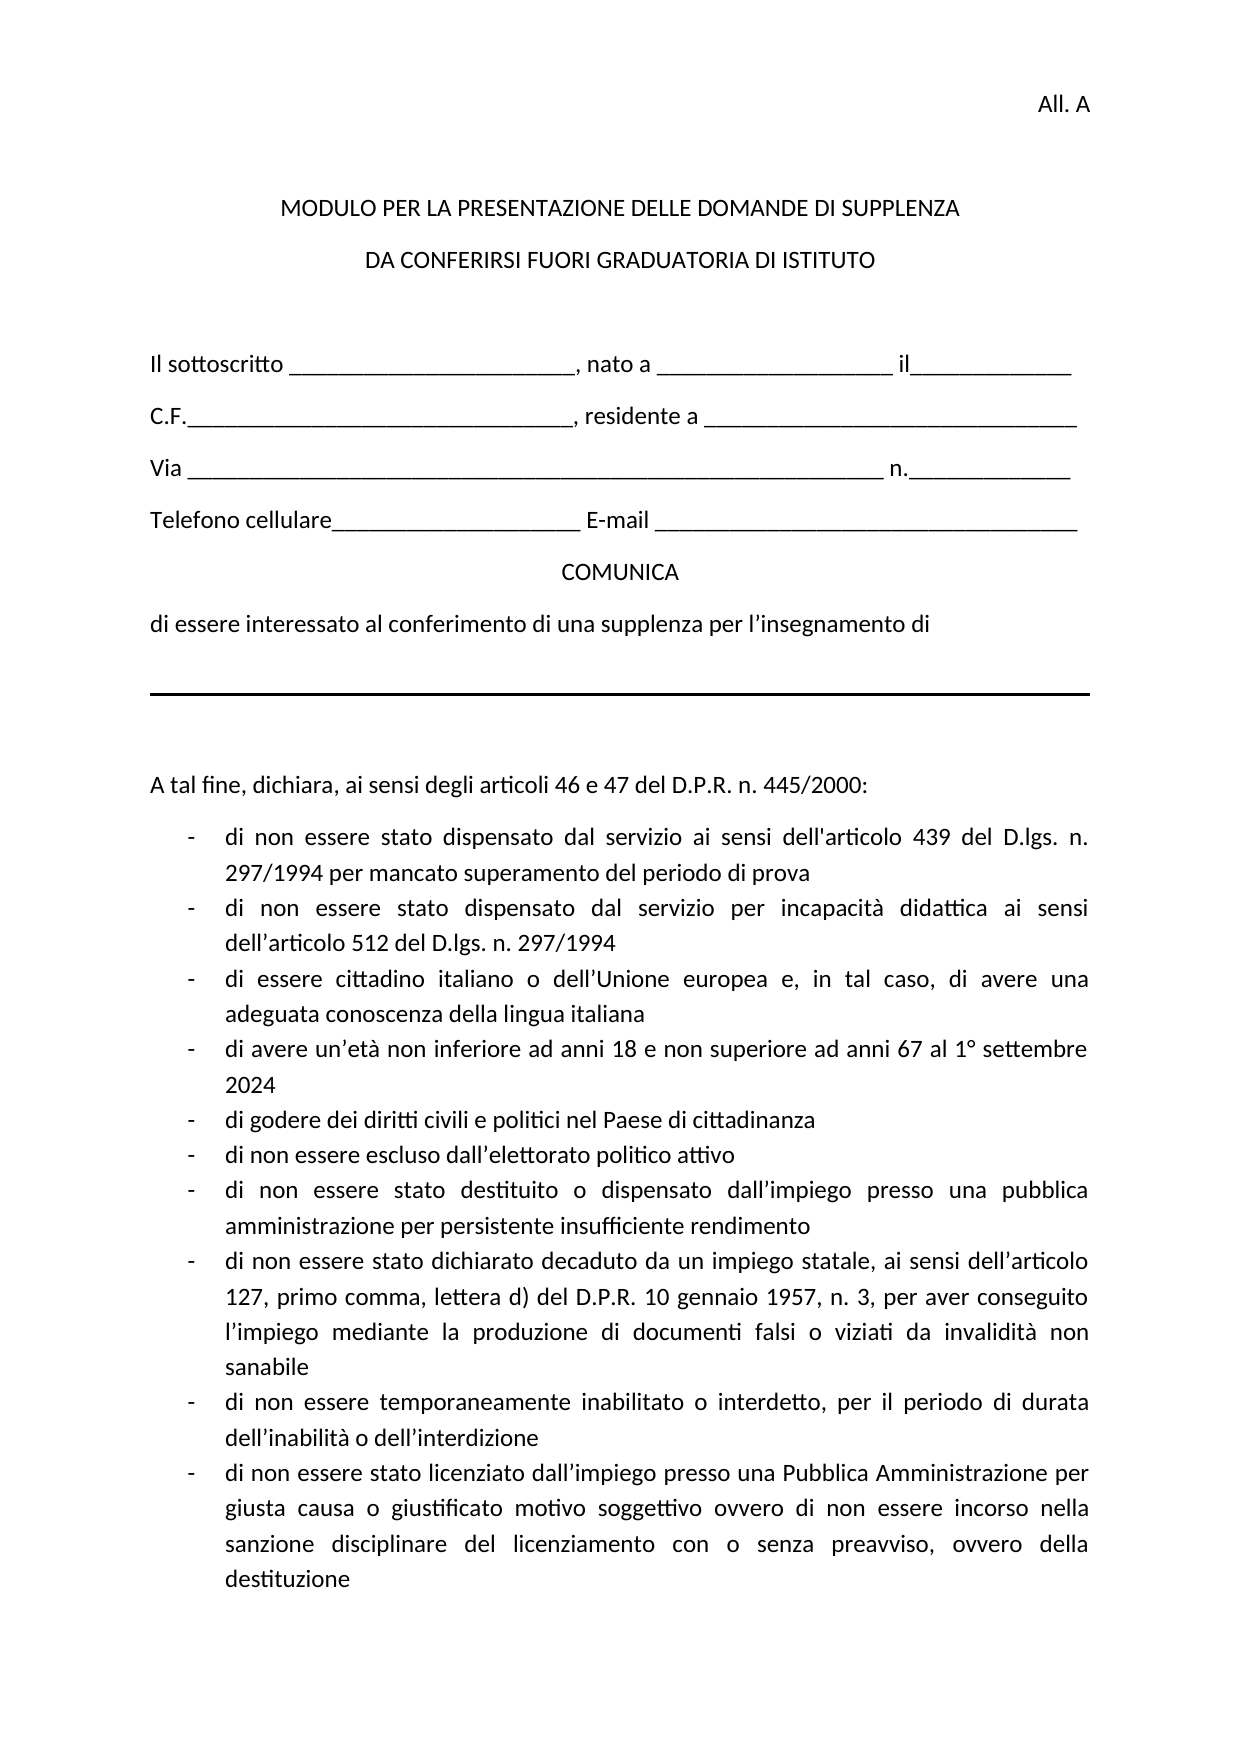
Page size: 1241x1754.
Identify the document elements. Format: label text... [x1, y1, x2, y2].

text Telefono cellulare____________________ E-mail __________________________________ [150, 504, 1090, 535]
list di non essere stato licenziato dall’impiego presso una Pubblica Amministrazione per giusta causa o giustificato motivo soggettivo ovvero di non essere incorso nella sanzione disciplinare del licenziamento con o senza preavviso, ovvero della destituzione [187, 1457, 1090, 1594]
list di non essere stato dichiarato decaduto da un impiego statale, ai sensi dell’articolo 127, primo comma, lettera d) del D.P.R. 10 gennaio 1957, n. 3, per aver conseguito l’impiego mediante la produzione di documenti falsi o viziati da invalidità non sanabile [187, 1245, 1090, 1382]
text DA CONFERIRSI FUORI GRADUATORIA DI ISTITUTO [150, 244, 1090, 275]
list di non essere stato dispensato dal servizio per incapacità didattica ai sensi dell’articolo 512 del D.lgs. n. 297/1994 [187, 892, 1090, 958]
text C.F._______________________________, residente a ______________________________ [150, 401, 1090, 431]
list di non essere escluso dall’elettorato politico attivo [187, 1139, 1090, 1170]
list di essere cittadino italiano o dell’Unione europea e, in tal caso, di avere una adeguata conoscenza della lingua italiana [187, 963, 1090, 1029]
text A tal fine, dichiara, ai sensi degli articoli 46 e 47 del D.P.R. n. 445/2000: [150, 769, 1090, 800]
text COMUNICA [150, 556, 1090, 587]
list di non essere temporaneamente inabilitato o interdetto, per il periodo di durata dell’inabilità o dell’interdizione [187, 1387, 1090, 1452]
text Il sottoscritto _______________________, nato a ___________________ il_____________ [150, 348, 1090, 379]
list di non essere stato dispensato dal servizio ai sensi dell'articolo 439 del D.lgs. n. 297/1994 per mancato superamento del periodo di prova [187, 822, 1090, 887]
text All. A [150, 89, 1090, 119]
list di non essere stato destituito o dispensato dall’impiego presso una pubblica amministrazione per persistente insufficiente rendimento [187, 1175, 1090, 1241]
text di essere interessato al conferimento di una supplenza per l’insegnamento di [150, 608, 1090, 639]
text MODULO PER LA PRESENTAZIONE DELLE DOMANDE DI SUPPLENZA [150, 193, 1090, 223]
text Via ________________________________________________________ n._____________ [150, 452, 1090, 483]
list di avere un’età non inferiore ad anni 18 e non superiore ad anni 67 al 1° settembre 2024 [187, 1033, 1090, 1099]
list di godere dei diritti civili e politici nel Paese di cittadinanza [187, 1104, 1090, 1134]
